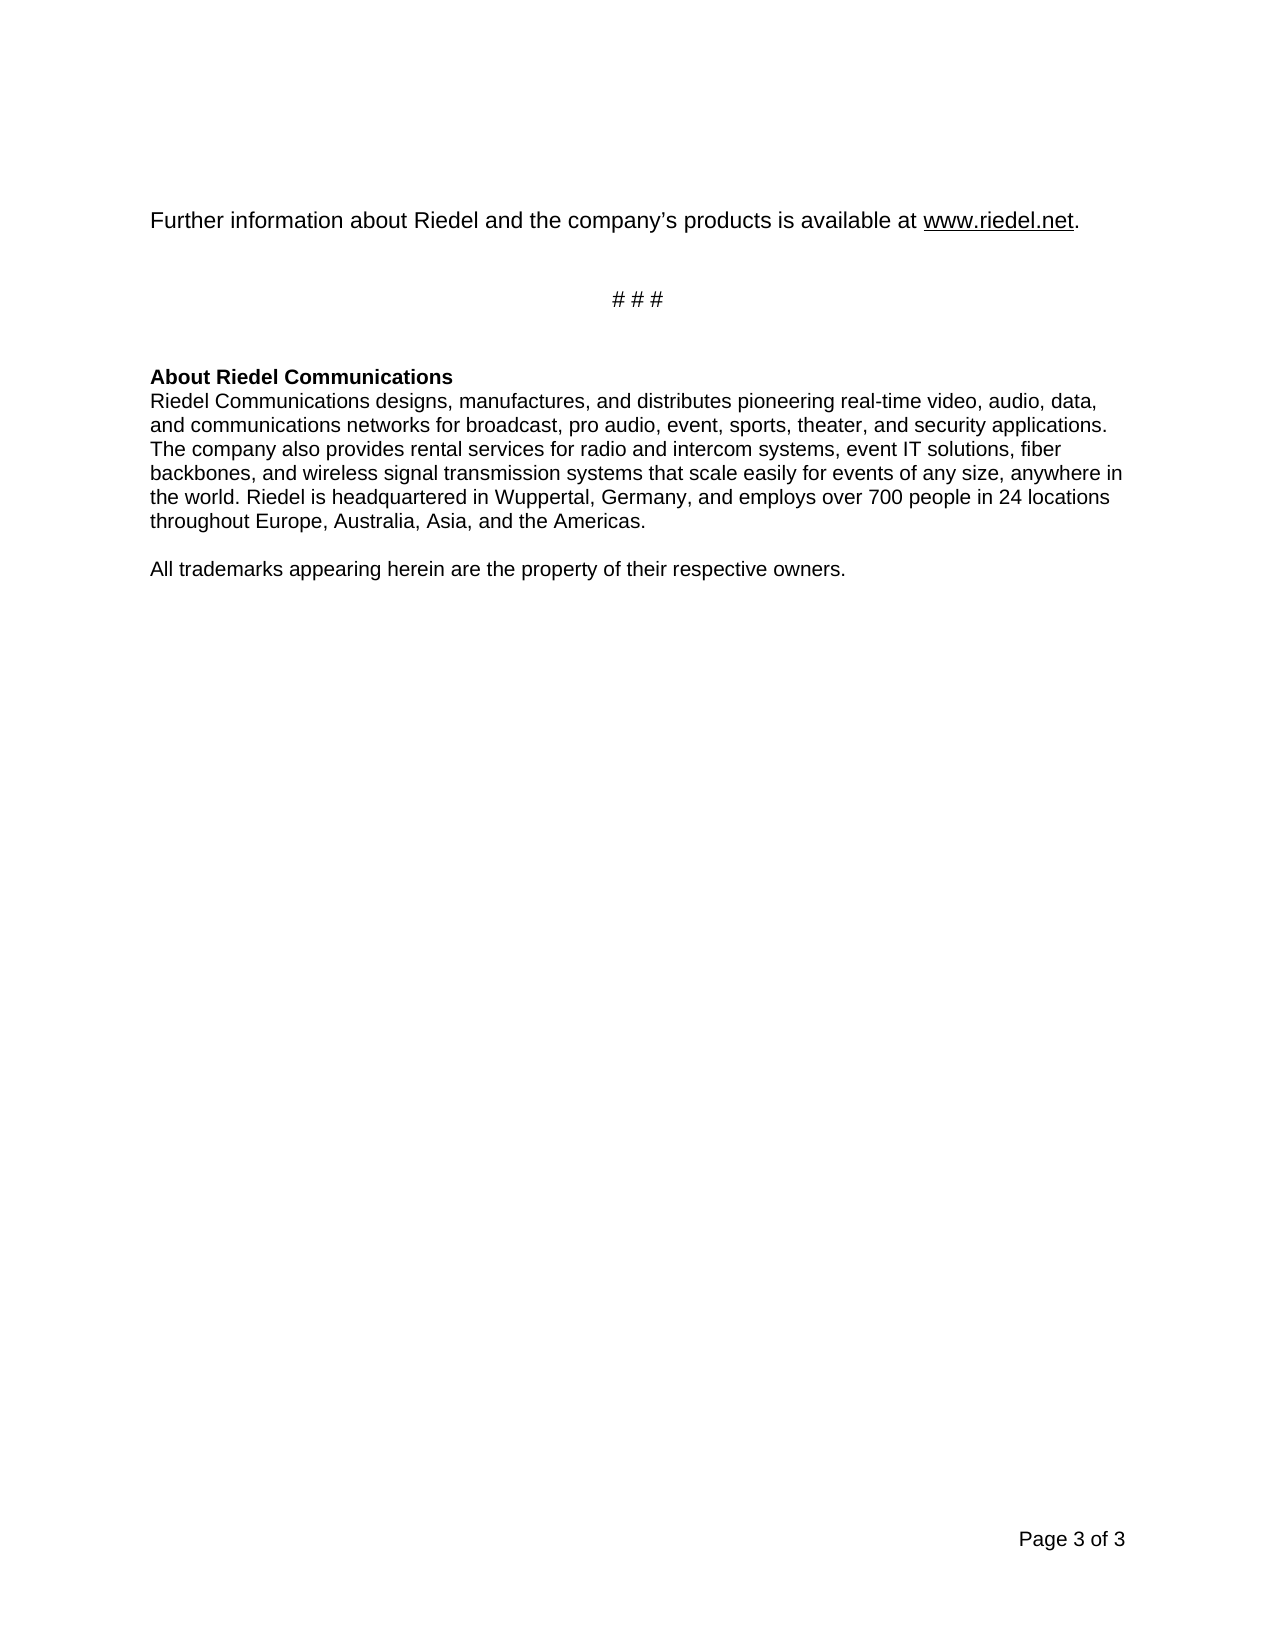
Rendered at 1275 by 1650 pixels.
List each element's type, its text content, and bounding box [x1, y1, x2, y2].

text About Riedel Communications [150, 365, 1125, 389]
text # # # [150, 286, 1125, 312]
text Riedel Communications designs, manufactures, and distributes pioneering real-time video, audio, data, and communications networks for broadcast, pro audio, event, sports, theater, and security applications. The company also provides rental services for radio and intercom systems, event IT solutions, fiber backbones, and wireless signal transmission systems that scale easily for events of any size, anywhere in the world. Riedel is headquartered in Wuppertal, Germany, and employs over 700 people in 24 locations throughout Europe, Australia, Asia, and the Americas. [150, 389, 1125, 532]
text All trademarks appearing herein are the property of their respective owners. [150, 556, 1125, 580]
text Further information about Riedel and the company’s products is available at www.riedel.net. [150, 207, 1125, 233]
